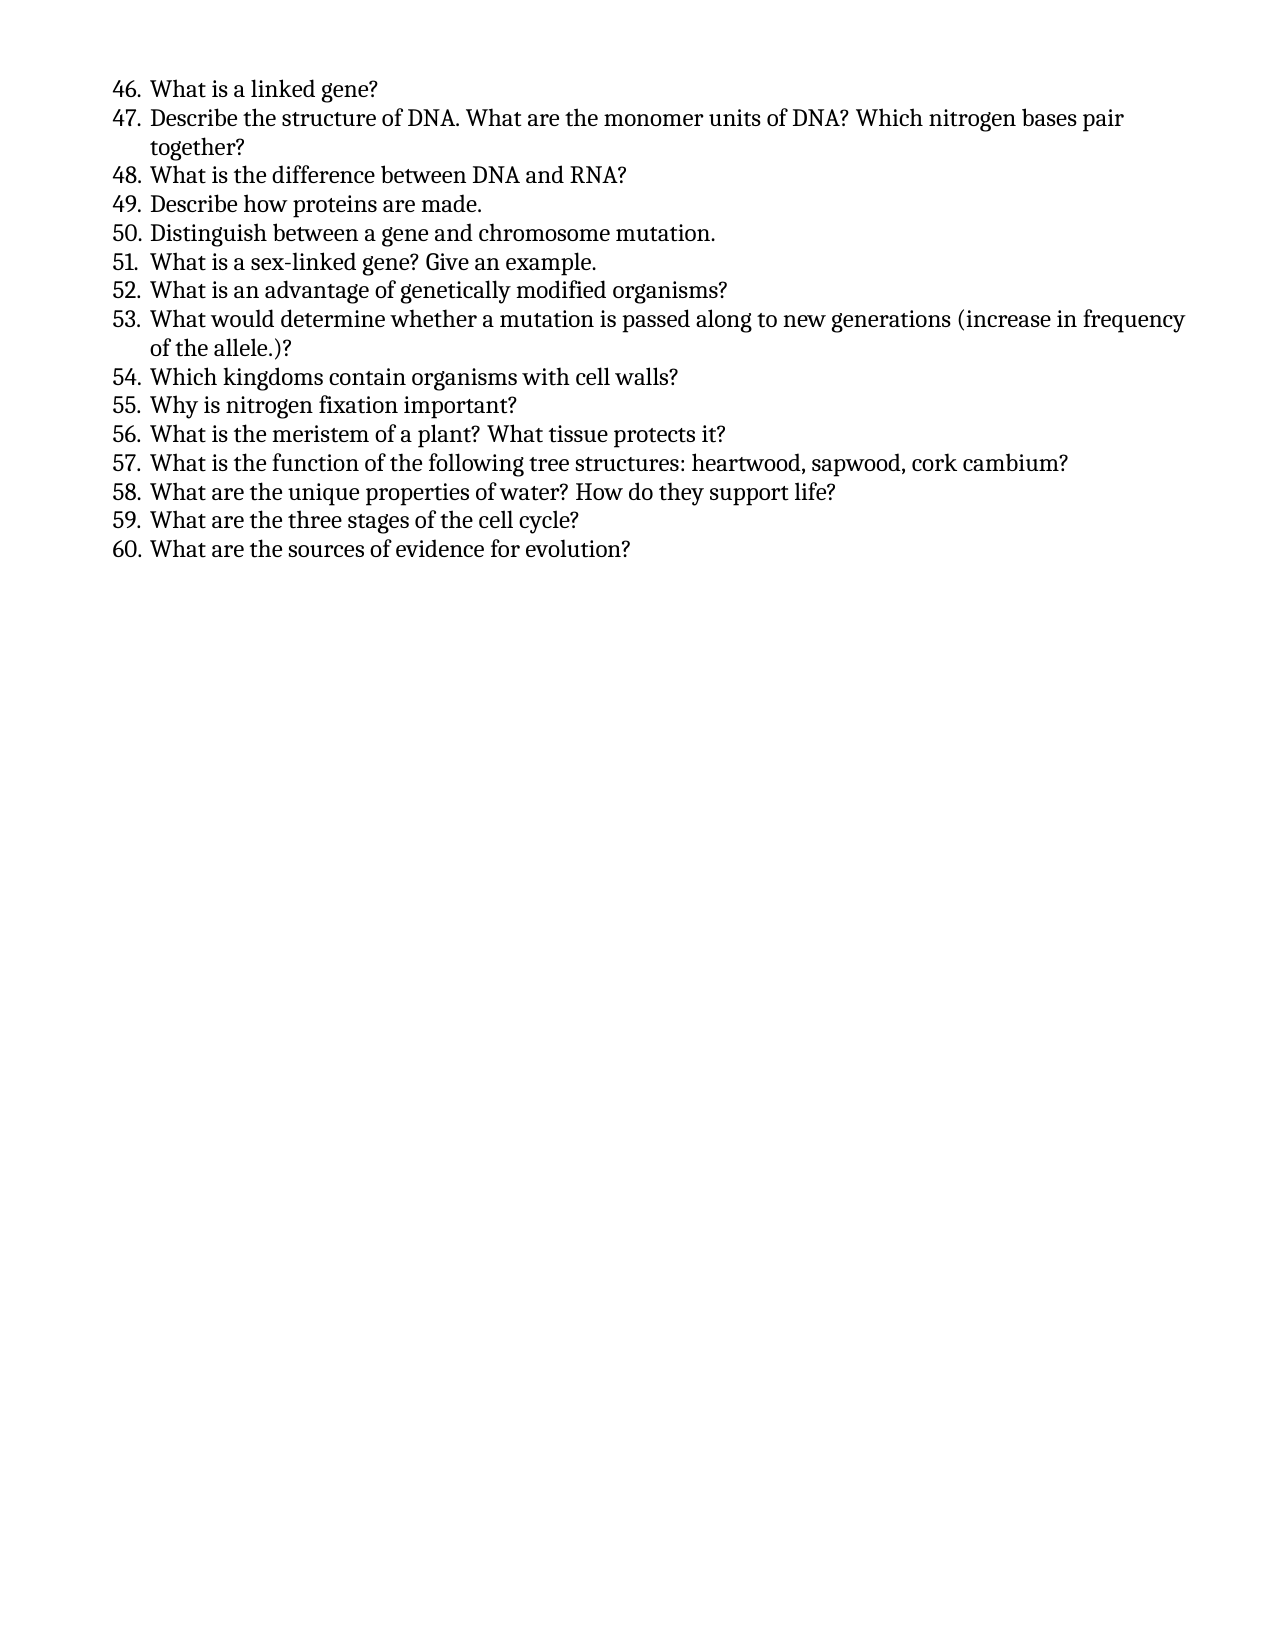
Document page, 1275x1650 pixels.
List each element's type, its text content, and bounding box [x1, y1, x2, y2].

list Describe how proteins are made. [112, 190, 1200, 219]
list Which kingdoms contain organisms with cell walls? [112, 362, 1200, 391]
list What is a sex-linked gene? Give an example. [112, 247, 1200, 276]
list What is the meristem of a plant? What tissue protects it? [112, 420, 1200, 449]
list What are the unique properties of water? How do they support life? [112, 477, 1200, 506]
list What would determine whether a mutation is passed along to new generations (increase in frequency of the allele.)? [112, 305, 1200, 362]
list Distinguish between a gene and chromosome mutation. [112, 219, 1200, 247]
list What are the sources of evidence for evolution? [112, 535, 1200, 564]
list What is a linked gene? [112, 75, 1200, 104]
list Describe the structure of DNA. What are the monomer units of DNA? Which nitrogen bases pair together? [112, 104, 1200, 161]
list What is the difference between DNA and RNA? [112, 161, 1200, 190]
list Why is nitrogen fixation important? [112, 391, 1200, 420]
list What are the three stages of the cell cycle? [112, 506, 1200, 535]
list What is the function of the following tree structures: heartwood, sapwood, cork cambium? [112, 449, 1200, 477]
list What is an advantage of genetically modified organisms? [112, 276, 1200, 305]
